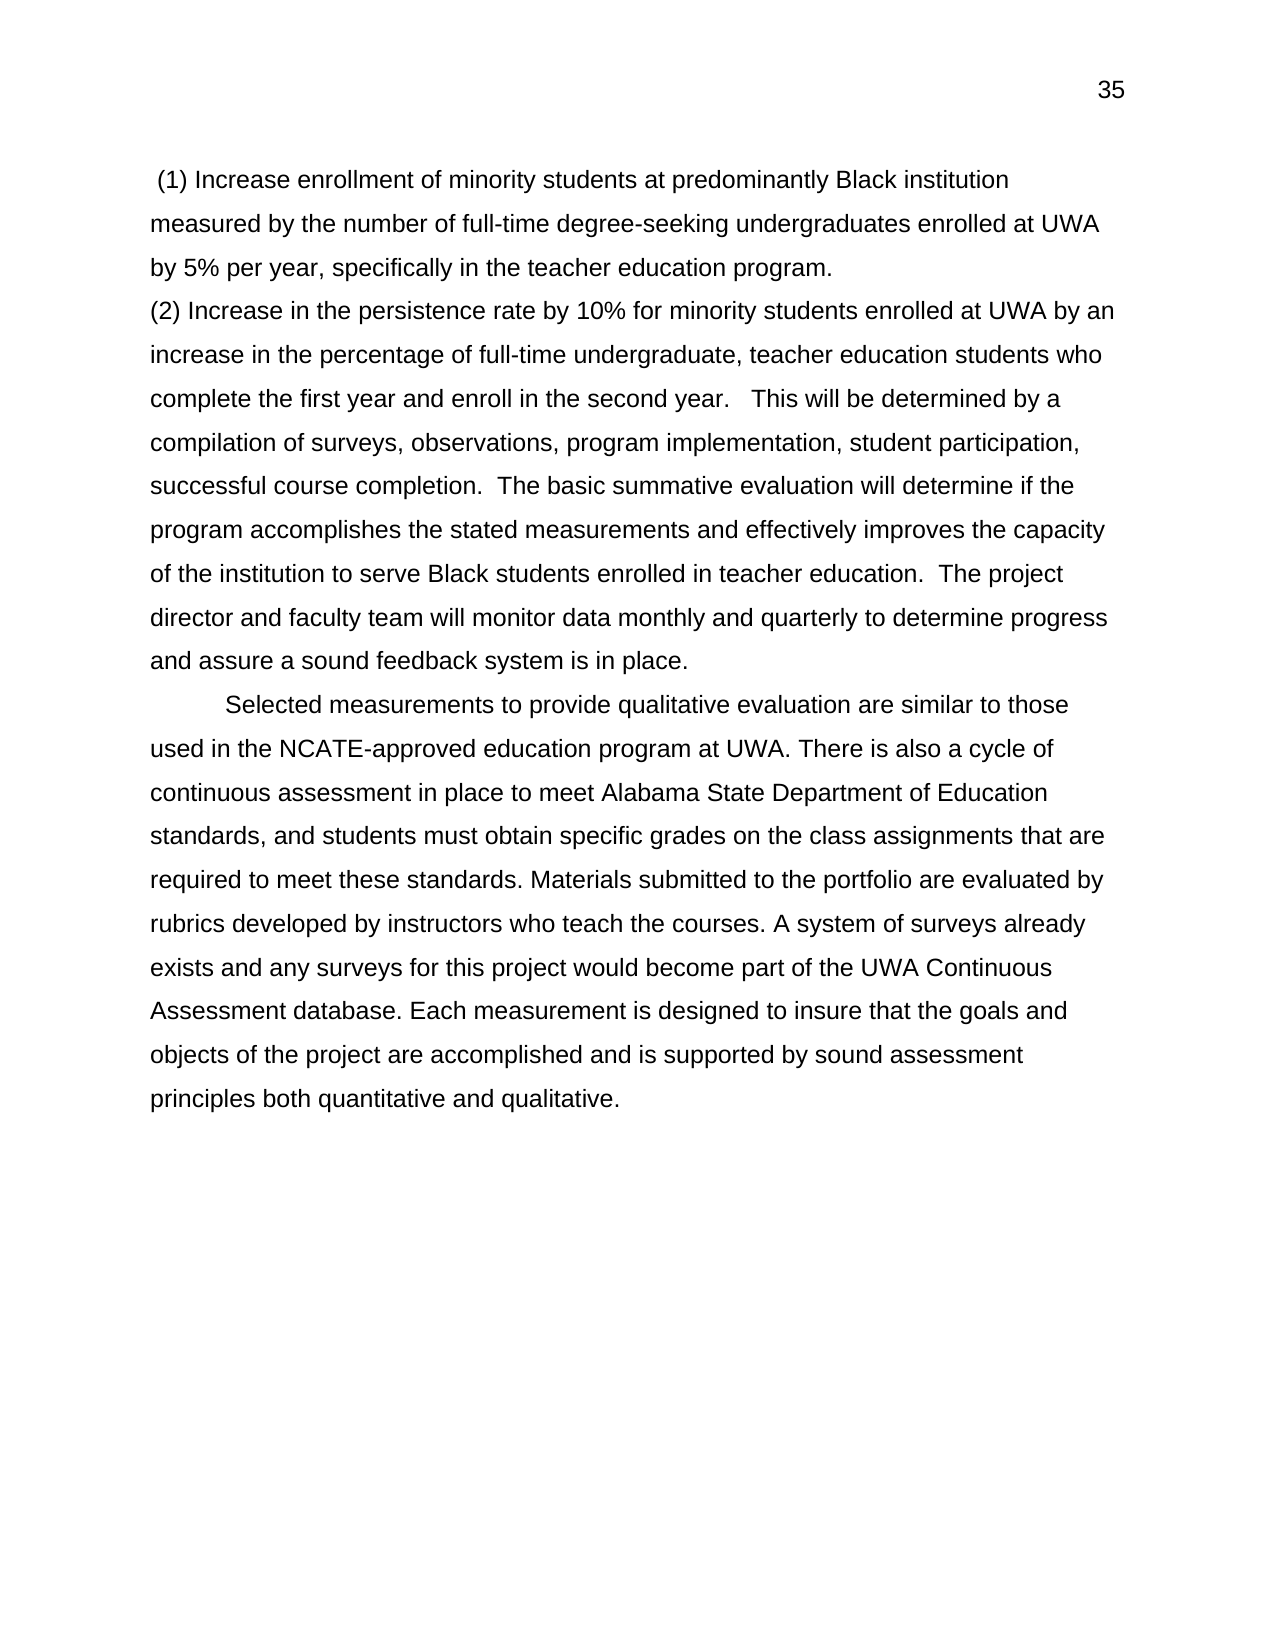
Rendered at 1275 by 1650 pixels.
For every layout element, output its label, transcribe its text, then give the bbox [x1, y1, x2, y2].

text (2) Increase in the persistence rate by 10% for minority students enrolled at UWA by an increase in the percentage of full-time undergraduate, teacher education students who complete the first year and enroll in the second year. This will be determined by a compilation of surveys, observations, program implementation, student participation, successful course completion. The basic summative evaluation will determine if the program accomplishes the stated measurements and effectively improves the capacity of the institution to serve Black students enrolled in teacher education. The project director and faculty team will monitor data monthly and quarterly to determine progress and assure a sound feedback system is in place. [150, 281, 1125, 675]
text Selected measurements to provide qualitative evaluation are similar to those used in the NCATE-approved education program at UWA. There is also a cycle of continuous assessment in place to meet Alabama State Department of Education standards, and students must obtain specific grades on the class assignments that are required to meet these standards. Materials submitted to the portfolio are evaluated by rubrics developed by instructors who teach the courses. A system of surveys already exists and any surveys for this project would become part of the UWA Continuous Assessment database. Each measurement is designed to insure that the goals and objects of the project are accomplished and is supported by sound assessment principles both quantitative and qualitative. [150, 675, 1125, 1112]
text (1) Increase enrollment of minority students at predominantly Black institution measured by the number of full-time degree-seeking undergraduates enrolled at UWA by 5% per year, specifically in the teacher education program. [150, 150, 1125, 281]
